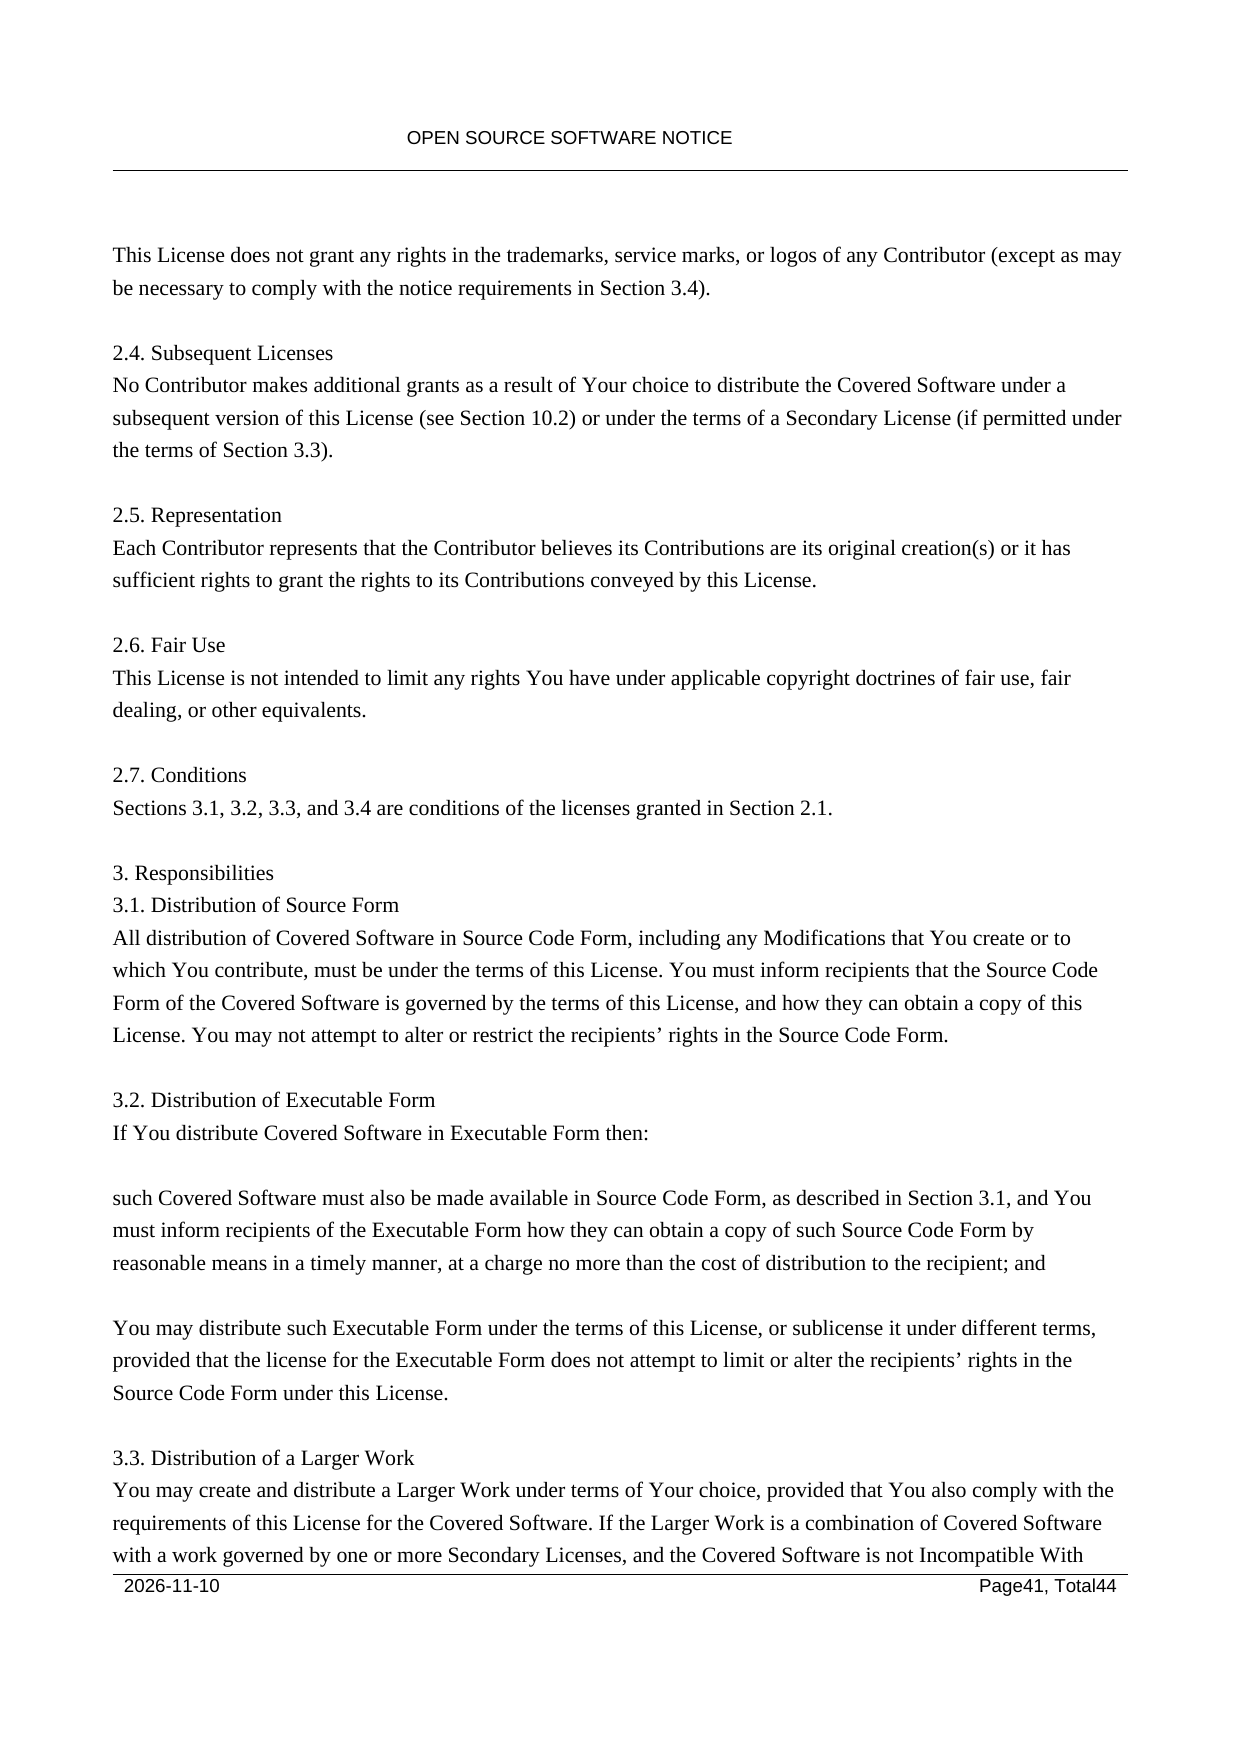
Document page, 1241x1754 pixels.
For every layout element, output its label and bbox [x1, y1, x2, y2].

text [112, 206, 1128, 1571]
